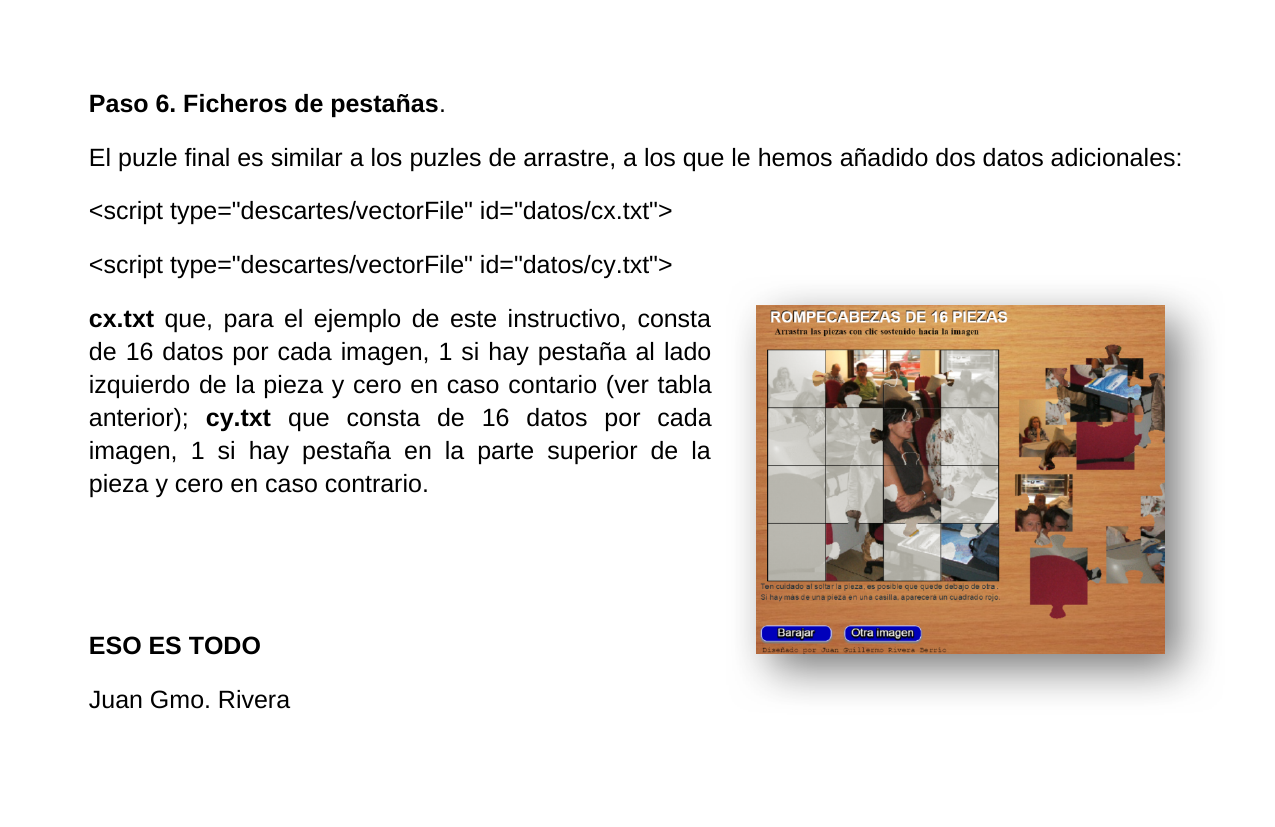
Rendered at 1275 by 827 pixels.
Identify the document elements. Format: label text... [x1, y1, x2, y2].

text cx.txt que, para el ejemplo de este instructivo, consta de 16 datos por cada imagen, 1 si hay pestaña al lado izquierdo de la pieza y cero en caso contario (ver tabla anterior); cy.txt que consta de 16 datos por cada imagen, 1 si hay pestaña en la parte superior de la pieza y cero en caso contrario. [89, 304, 756, 498]
text <script type="descartes/vectorFile" id="datos/cy.txt"> [89, 250, 1186, 279]
text Paso 6. Ficheros de pestañas. [89, 89, 1186, 117]
text ESO ES TODO [89, 631, 741, 659]
text <script type="descartes/vectorFile" id="datos/cx.txt"> [89, 196, 1186, 225]
text El puzle final es similar a los puzles de arrastre, a los que le hemos añadido dos datos adicionales: [89, 142, 1186, 171]
picture [756, 305, 1165, 654]
text Juan Gmo. Rivera [89, 684, 1186, 713]
